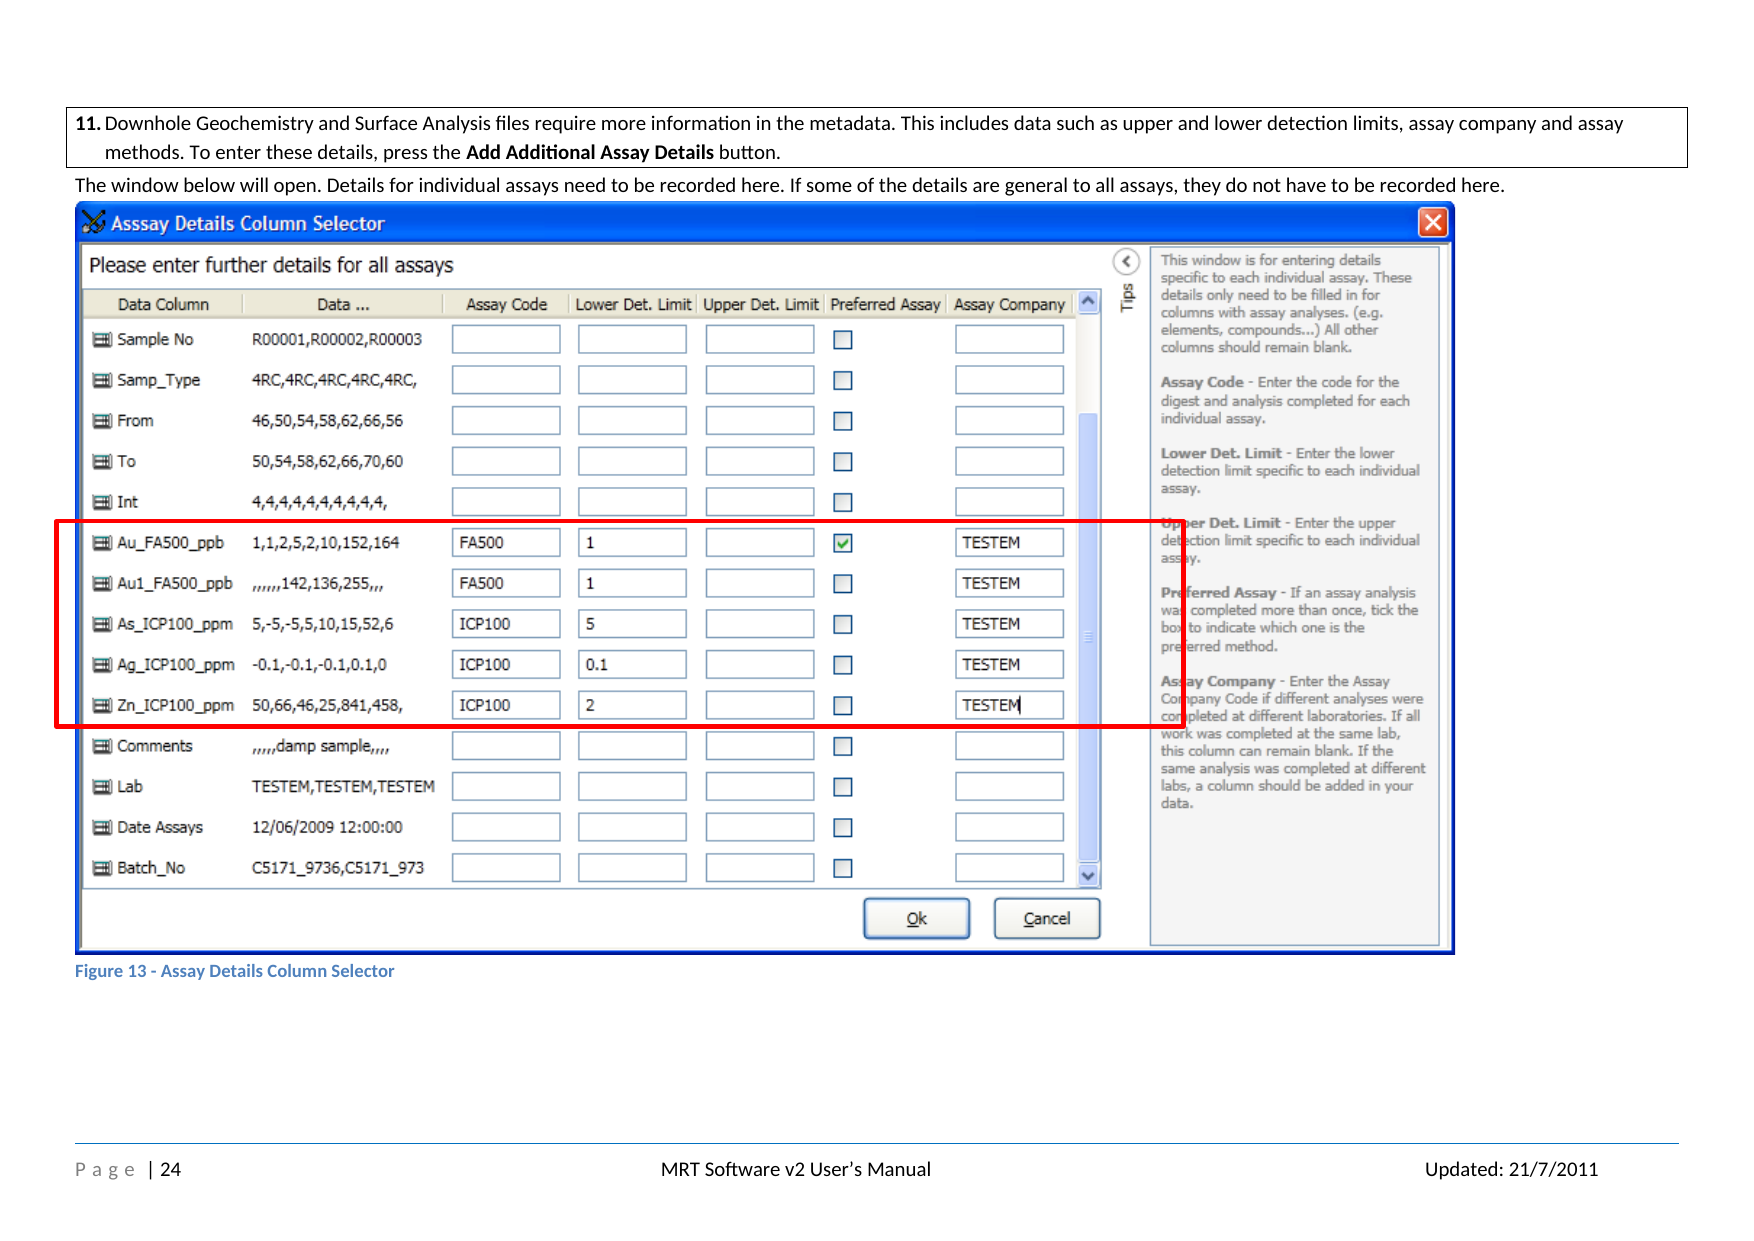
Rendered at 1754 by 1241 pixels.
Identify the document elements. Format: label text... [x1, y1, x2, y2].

picture [75, 201, 1456, 955]
list Downhole Geochemistry and Surface Analysis files require more information in the metadata. This includes data such as upper and lower detection limits, assay company and assay methods. To enter these details, press the Add Additional Assay Details button. [67, 108, 1687, 167]
picture [75, 523, 1181, 724]
text The window below will open. Details for individual assays need to be recorded here. If some of the details are general to all assays, they do not have to be recorded here. [75, 172, 1679, 197]
